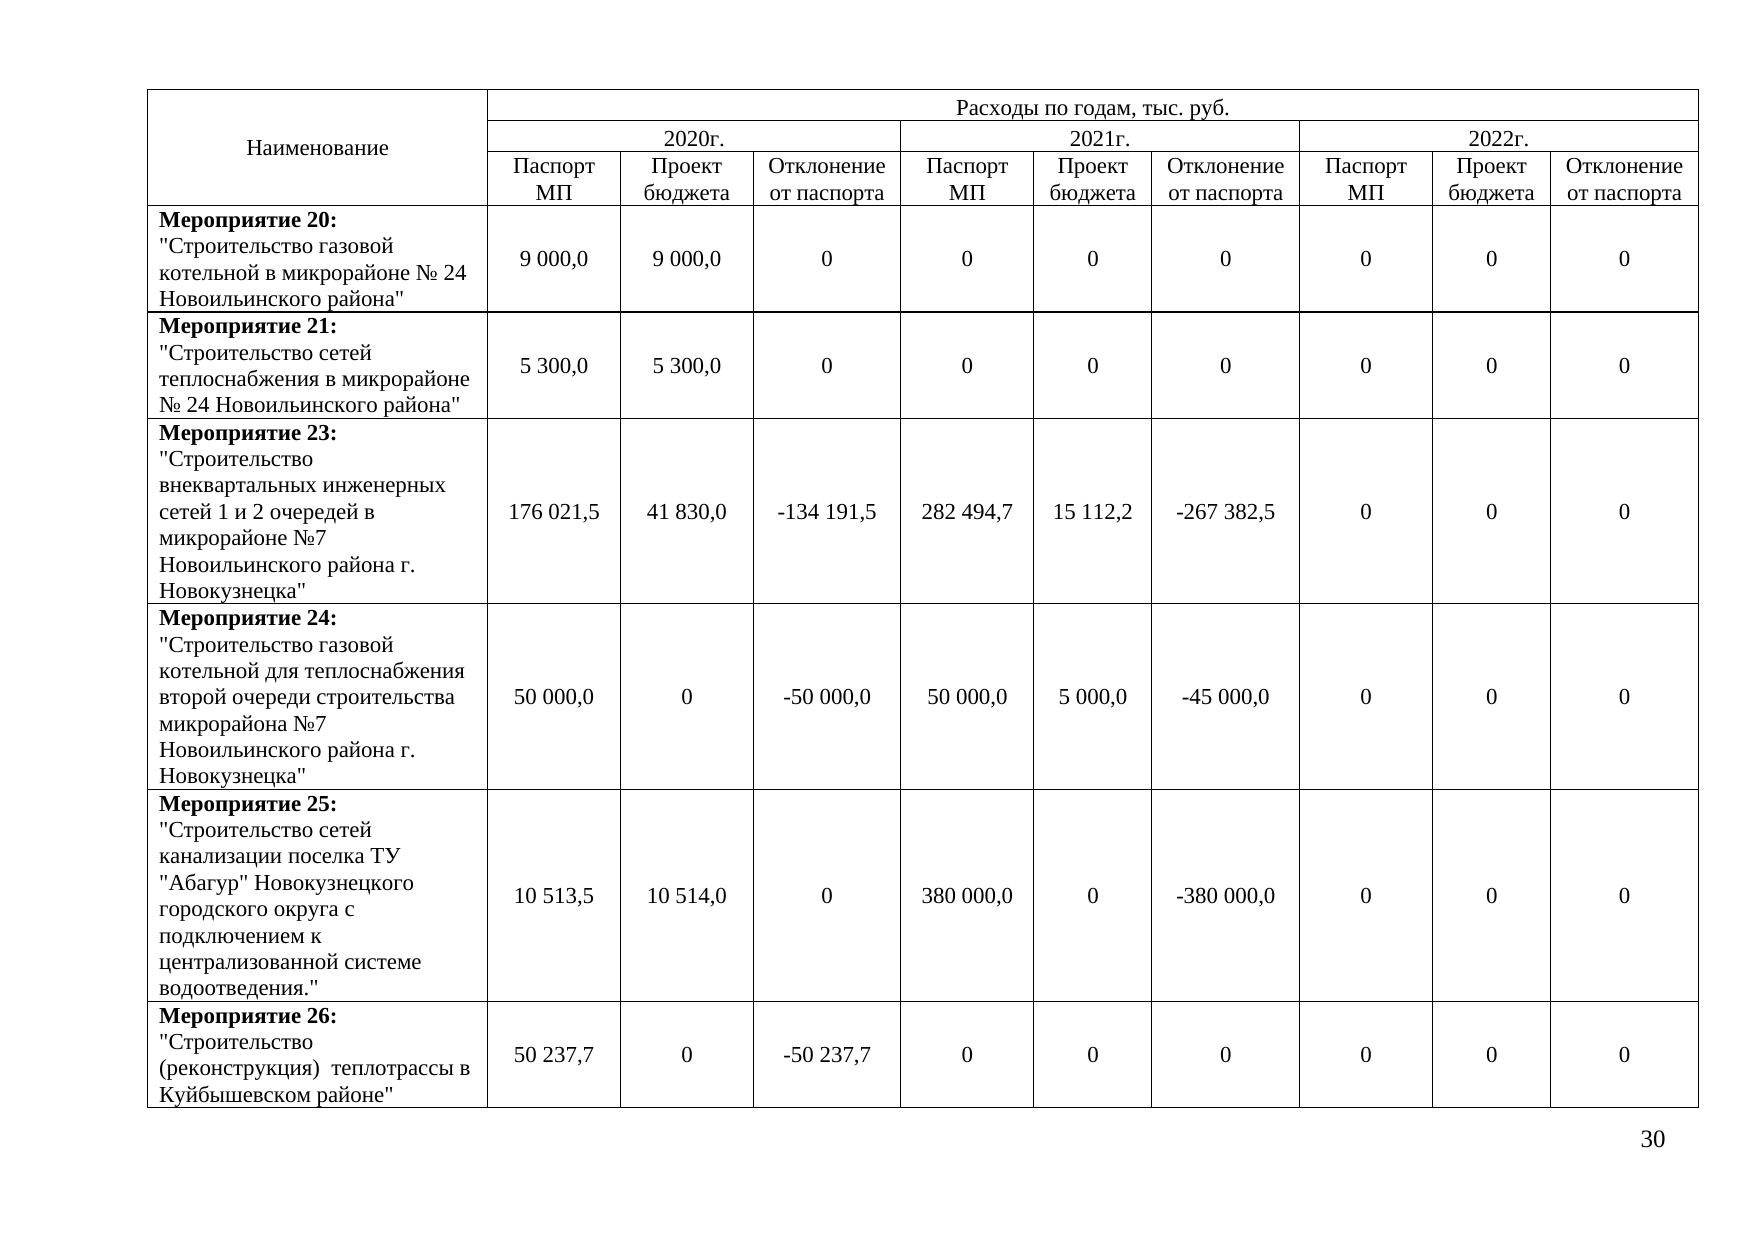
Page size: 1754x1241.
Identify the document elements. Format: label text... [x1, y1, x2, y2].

table_cell 0 [1433, 206, 1550, 311]
table_cell 2020г. [488, 121, 900, 151]
table_cell 0 [1034, 790, 1151, 1001]
table_cell 0 [901, 206, 1033, 311]
table_cell 176 021,5 [488, 419, 620, 603]
table_cell 0 [1433, 790, 1550, 1001]
table_cell 0 [1300, 206, 1432, 311]
table_cell Мероприятие 23: "Строительство внеквартальных инженерных сетей 1 и 2 очередей в микрорайоне №7 Новоильинского района г. Новокузнецка" [148, 419, 487, 603]
table_cell 0 [1034, 313, 1151, 418]
table_cell 0 [1300, 419, 1432, 603]
table_cell Мероприятие 25: "Строительство сетей канализации поселка ТУ "Абагур" Новокузнецкого городского округа с подключением к централизованной системе водоотведения." [148, 790, 487, 1001]
table_cell 5 300,0 [488, 313, 620, 418]
table_cell 50 237,7 [488, 1002, 620, 1107]
table_cell 0 [1551, 313, 1698, 418]
table_cell Мероприятие 26: "Строительство (реконструкция) теплотрассы в Куйбышевском районе" [148, 1002, 487, 1107]
table_cell Паспорт МП [1300, 152, 1432, 205]
table_cell Отклонение от паспорта [1152, 152, 1299, 205]
table_cell 0 [901, 313, 1033, 418]
table_cell 0 [754, 206, 900, 311]
table_header Расходы по годам, тыс. руб. [488, 90, 1698, 120]
table_cell 0 [1551, 790, 1698, 1001]
table_cell 0 [901, 1002, 1033, 1107]
table_cell 10 514,0 [621, 790, 753, 1001]
table_cell 0 [1034, 1002, 1151, 1107]
table_cell Отклонение от паспорта [754, 152, 900, 205]
table_cell 0 [1300, 604, 1432, 789]
table_cell 0 [754, 313, 900, 418]
table_cell 10 513,5 [488, 790, 620, 1001]
table_cell Проект бюджета [1034, 152, 1151, 205]
table_cell -267 382,5 [1152, 419, 1299, 603]
table_cell Паспорт МП [901, 152, 1033, 205]
table_cell 0 [621, 1002, 753, 1107]
table_cell 50 000,0 [488, 604, 620, 789]
table_cell 0 [1433, 419, 1550, 603]
table_cell 2021г. [901, 121, 1299, 151]
table_cell Проект бюджета [1433, 152, 1550, 205]
table_cell 380 000,0 [901, 790, 1033, 1001]
table_cell 15 112,2 [1034, 419, 1151, 603]
table_cell 0 [1551, 1002, 1698, 1107]
table_cell -45 000,0 [1152, 604, 1299, 789]
table_cell 0 [1152, 1002, 1299, 1107]
table_cell 282 494,7 [901, 419, 1033, 603]
table_cell -134 191,5 [754, 419, 900, 603]
table_cell Мероприятие 24: "Строительство газовой котельной для теплоснабжения второй очереди строительства микрорайона №7 Новоильинского района г. Новокузнецка" [148, 604, 487, 789]
table_cell -380 000,0 [1152, 790, 1299, 1001]
table_cell 0 [1152, 206, 1299, 311]
table_cell 0 [754, 790, 900, 1001]
table_cell 0 [1433, 604, 1550, 789]
table_cell 50 000,0 [901, 604, 1033, 789]
table_header Наименование [148, 90, 487, 205]
table_cell Отклонение от паспорта [1551, 152, 1698, 205]
table_cell 5 300,0 [621, 313, 753, 418]
table_cell 0 [1152, 313, 1299, 418]
table_cell -50 000,0 [754, 604, 900, 789]
table_cell 5 000,0 [1034, 604, 1151, 789]
table_cell Паспорт МП [488, 152, 620, 205]
table_cell Проект бюджета [621, 152, 753, 205]
table_cell 9 000,0 [621, 206, 753, 311]
table_cell 0 [1551, 604, 1698, 789]
table_cell Мероприятие 21: "Строительство сетей теплоснабжения в микрорайоне № 24 Новоильинского района" [148, 313, 487, 418]
table_cell 0 [1433, 1002, 1550, 1107]
table_cell Мероприятие 20: "Строительство газовой котельной в микрорайоне № 24 Новоильинского района" [148, 206, 487, 311]
table_cell 41 830,0 [621, 419, 753, 603]
table_cell 0 [1300, 313, 1432, 418]
table_cell 0 [1300, 1002, 1432, 1107]
table_cell 0 [1034, 206, 1151, 311]
table_cell 0 [621, 604, 753, 789]
table_cell 0 [1433, 313, 1550, 418]
table_cell -50 237,7 [754, 1002, 900, 1107]
table_cell 0 [1551, 419, 1698, 603]
table_cell 0 [1551, 206, 1698, 311]
table_cell 0 [1300, 790, 1432, 1001]
table_cell 2022г. [1300, 121, 1698, 151]
table_cell 9 000,0 [488, 206, 620, 311]
